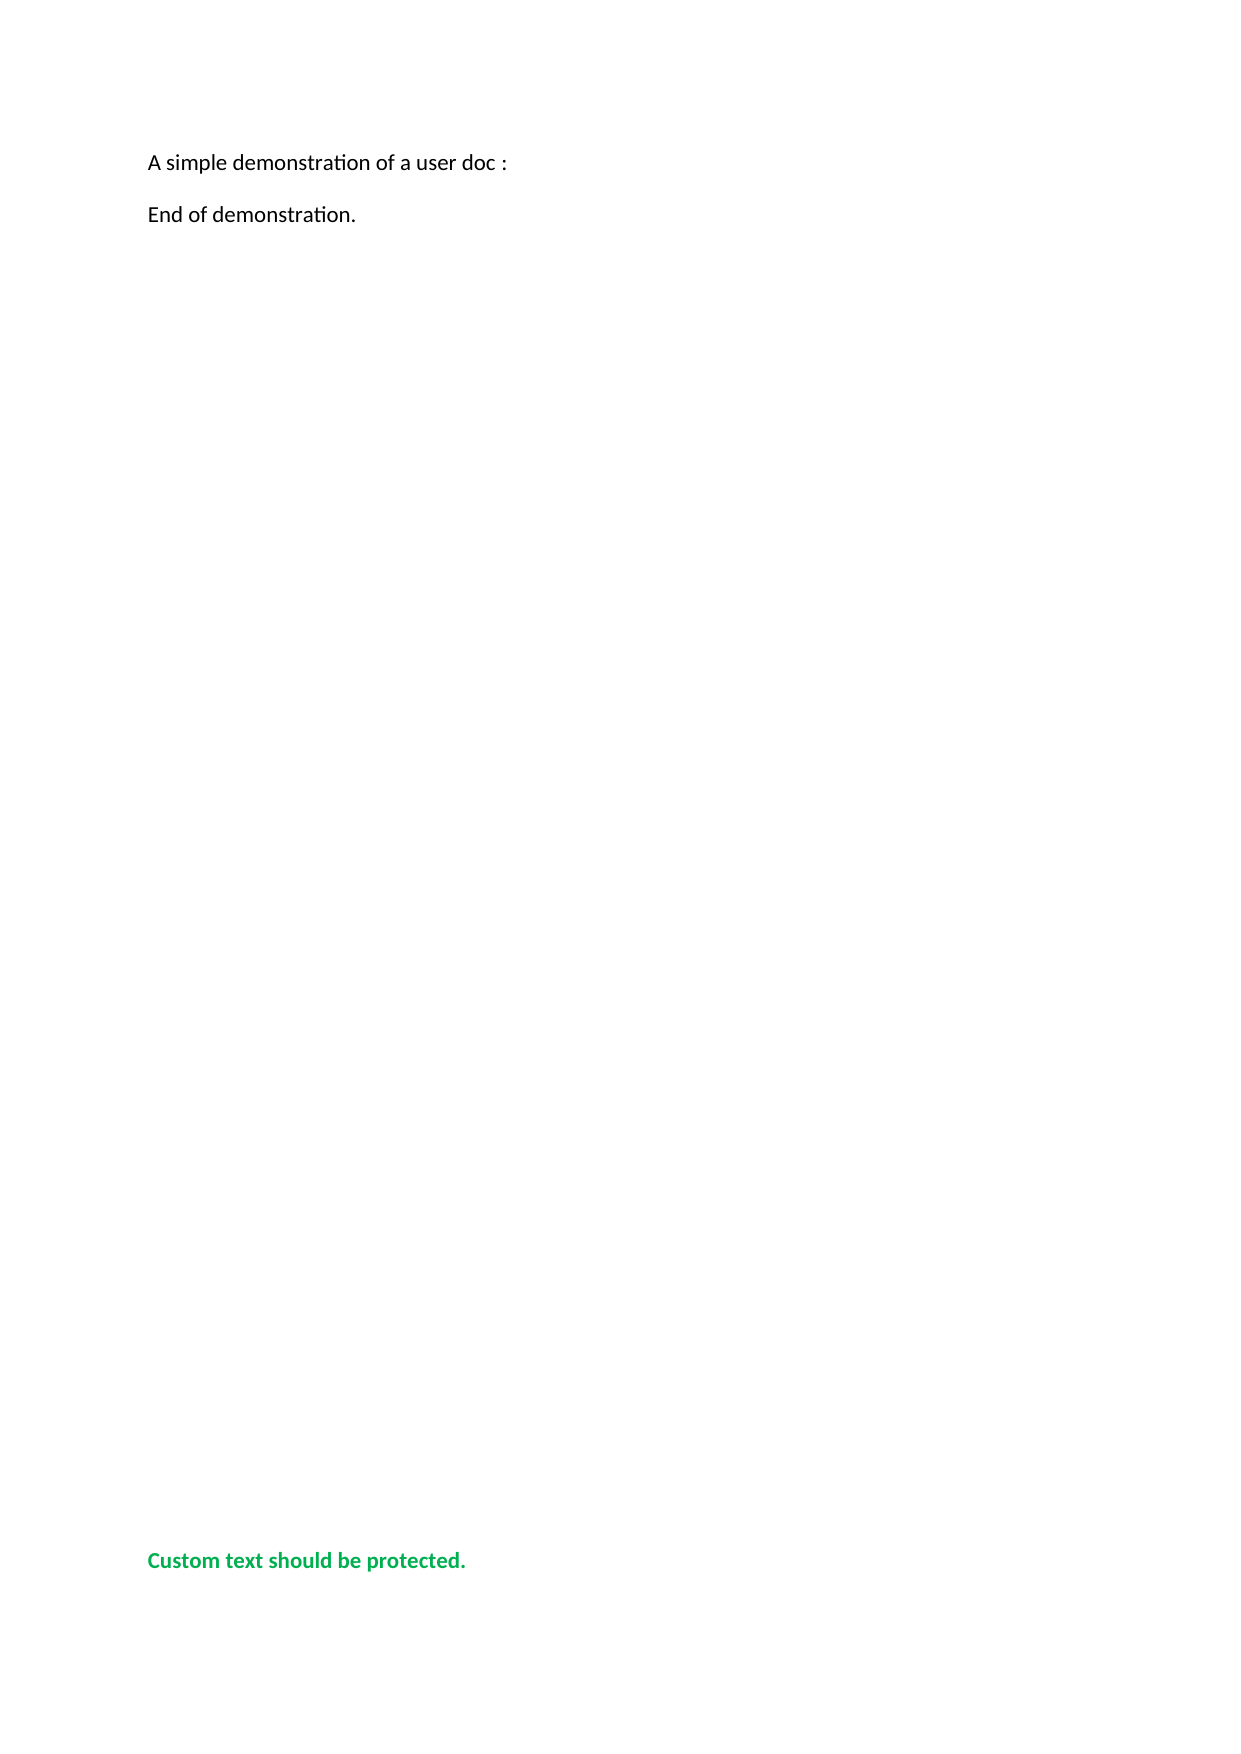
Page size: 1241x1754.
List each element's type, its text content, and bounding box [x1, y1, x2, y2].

text A simple demonstration of a user doc : [148, 148, 1093, 176]
text End of demonstration. [148, 201, 1093, 229]
